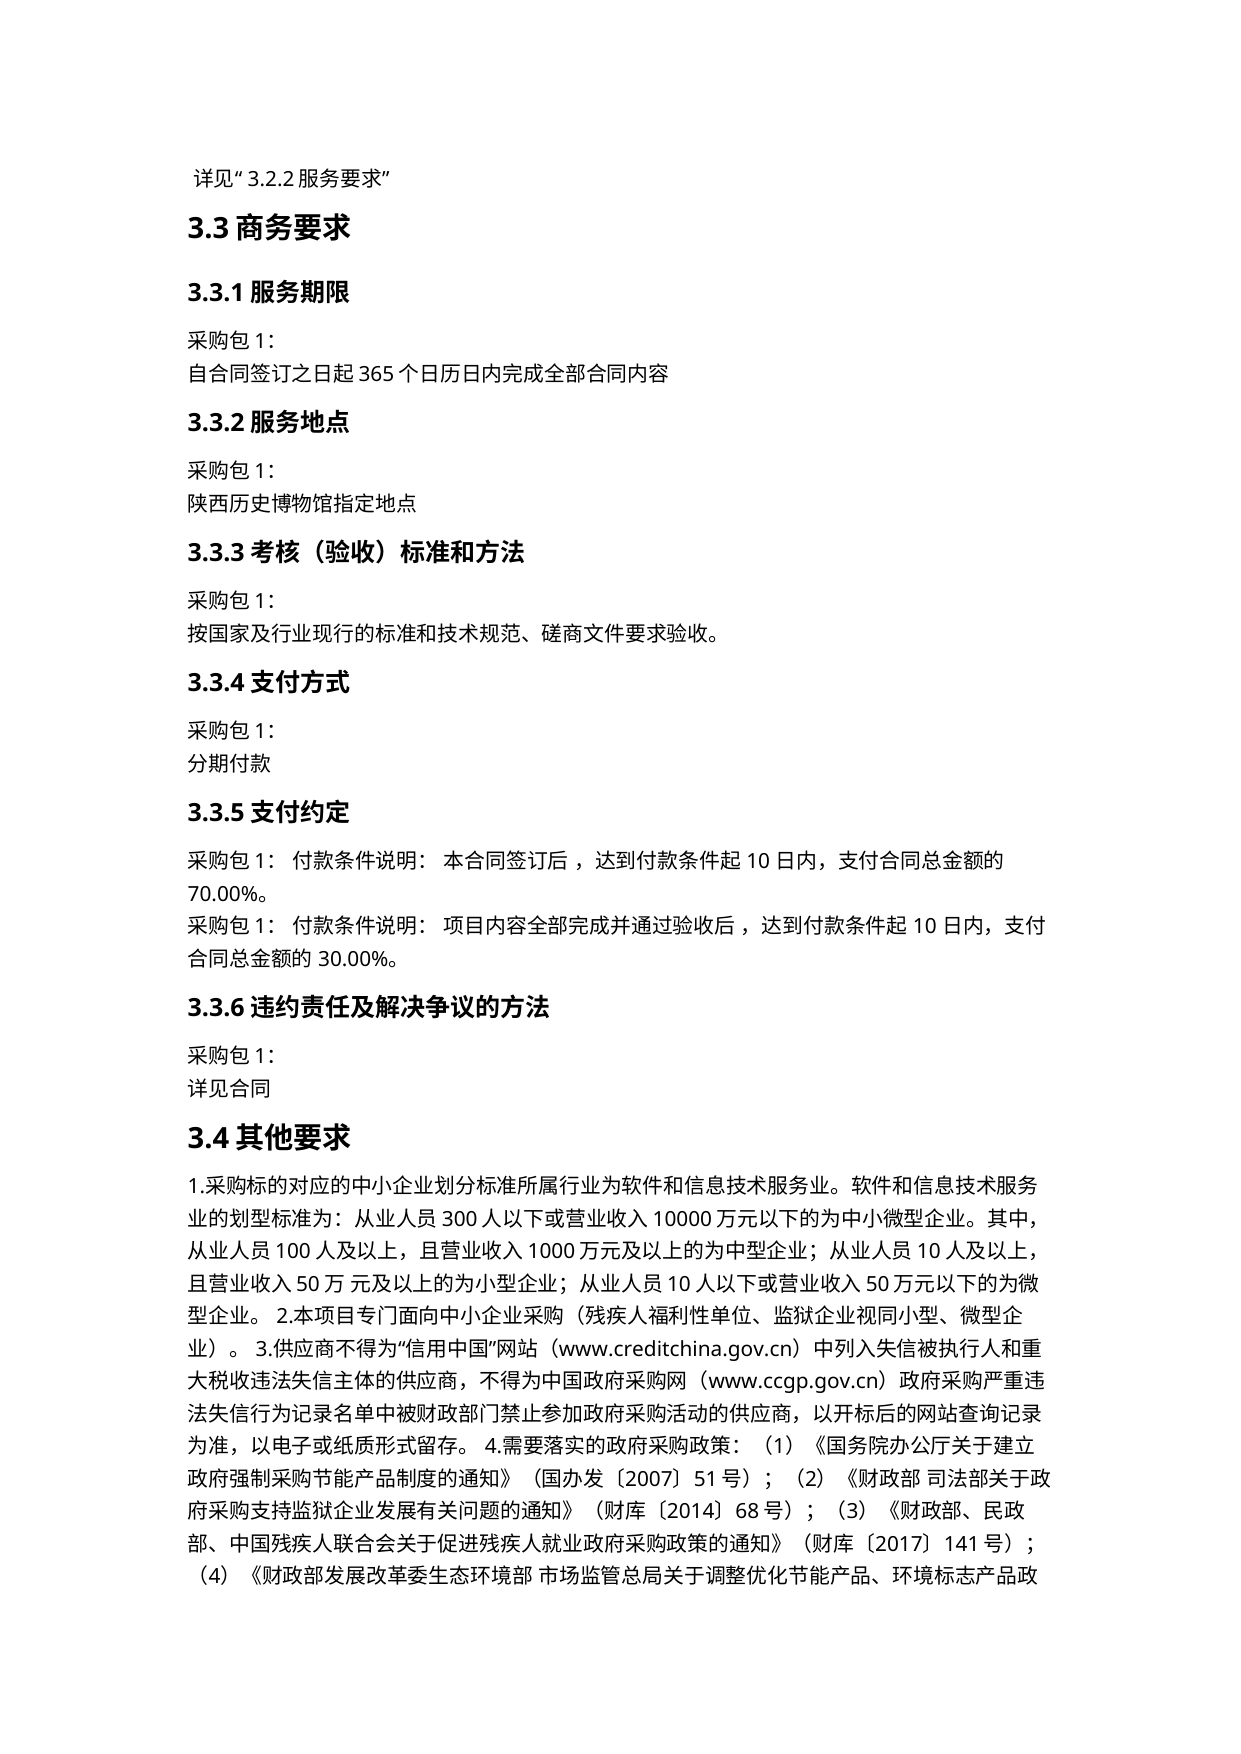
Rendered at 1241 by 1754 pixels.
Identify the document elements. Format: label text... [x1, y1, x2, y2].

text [187, 1169, 1053, 1592]
text 详见合同 [187, 1072, 1053, 1104]
text 3.3.4支付方式 [187, 649, 1053, 714]
text 3.3.1服务期限 [187, 259, 1053, 324]
text 3.4其他要求 [187, 1104, 1053, 1169]
text 3.3.2服务地点 [187, 389, 1053, 454]
text 自合同签订之日起365个日历日内完成全部合同内容 [187, 357, 1053, 389]
text 采购包1： [187, 714, 1053, 747]
text 3.3.6违约责任及解决争议的方法 [187, 974, 1053, 1039]
text 采购包1： 付款条件说明： 项目内容全部完成并通过验收后 ，达到付款条件起 10 日内，支付合同总金额的 30.00%。 [187, 909, 1053, 974]
text 采购包1： [187, 324, 1053, 357]
text 陕西历史博物馆指定地点 [187, 487, 1053, 519]
text 采购包1： 付款条件说明： 本合同签订后 ，达到付款条件起 10 日内，支付合同总金额的 70.00%。 [187, 844, 1053, 909]
text 采购包1： [187, 584, 1053, 617]
text 采购包1： [187, 454, 1053, 487]
text 采购包1： [187, 1039, 1053, 1072]
text 3.3.3考核（验收）标准和方法 [187, 519, 1053, 584]
text 分期付款 [187, 747, 1053, 779]
text 按国家及行业现行的标准和技术规范、磋商文件要求验收。 [187, 617, 1053, 649]
text 3.3.5支付约定 [187, 779, 1053, 844]
text 3.3商务要求 [187, 194, 1053, 259]
text 详见“ 3.2.2服务要求” [187, 162, 1053, 194]
